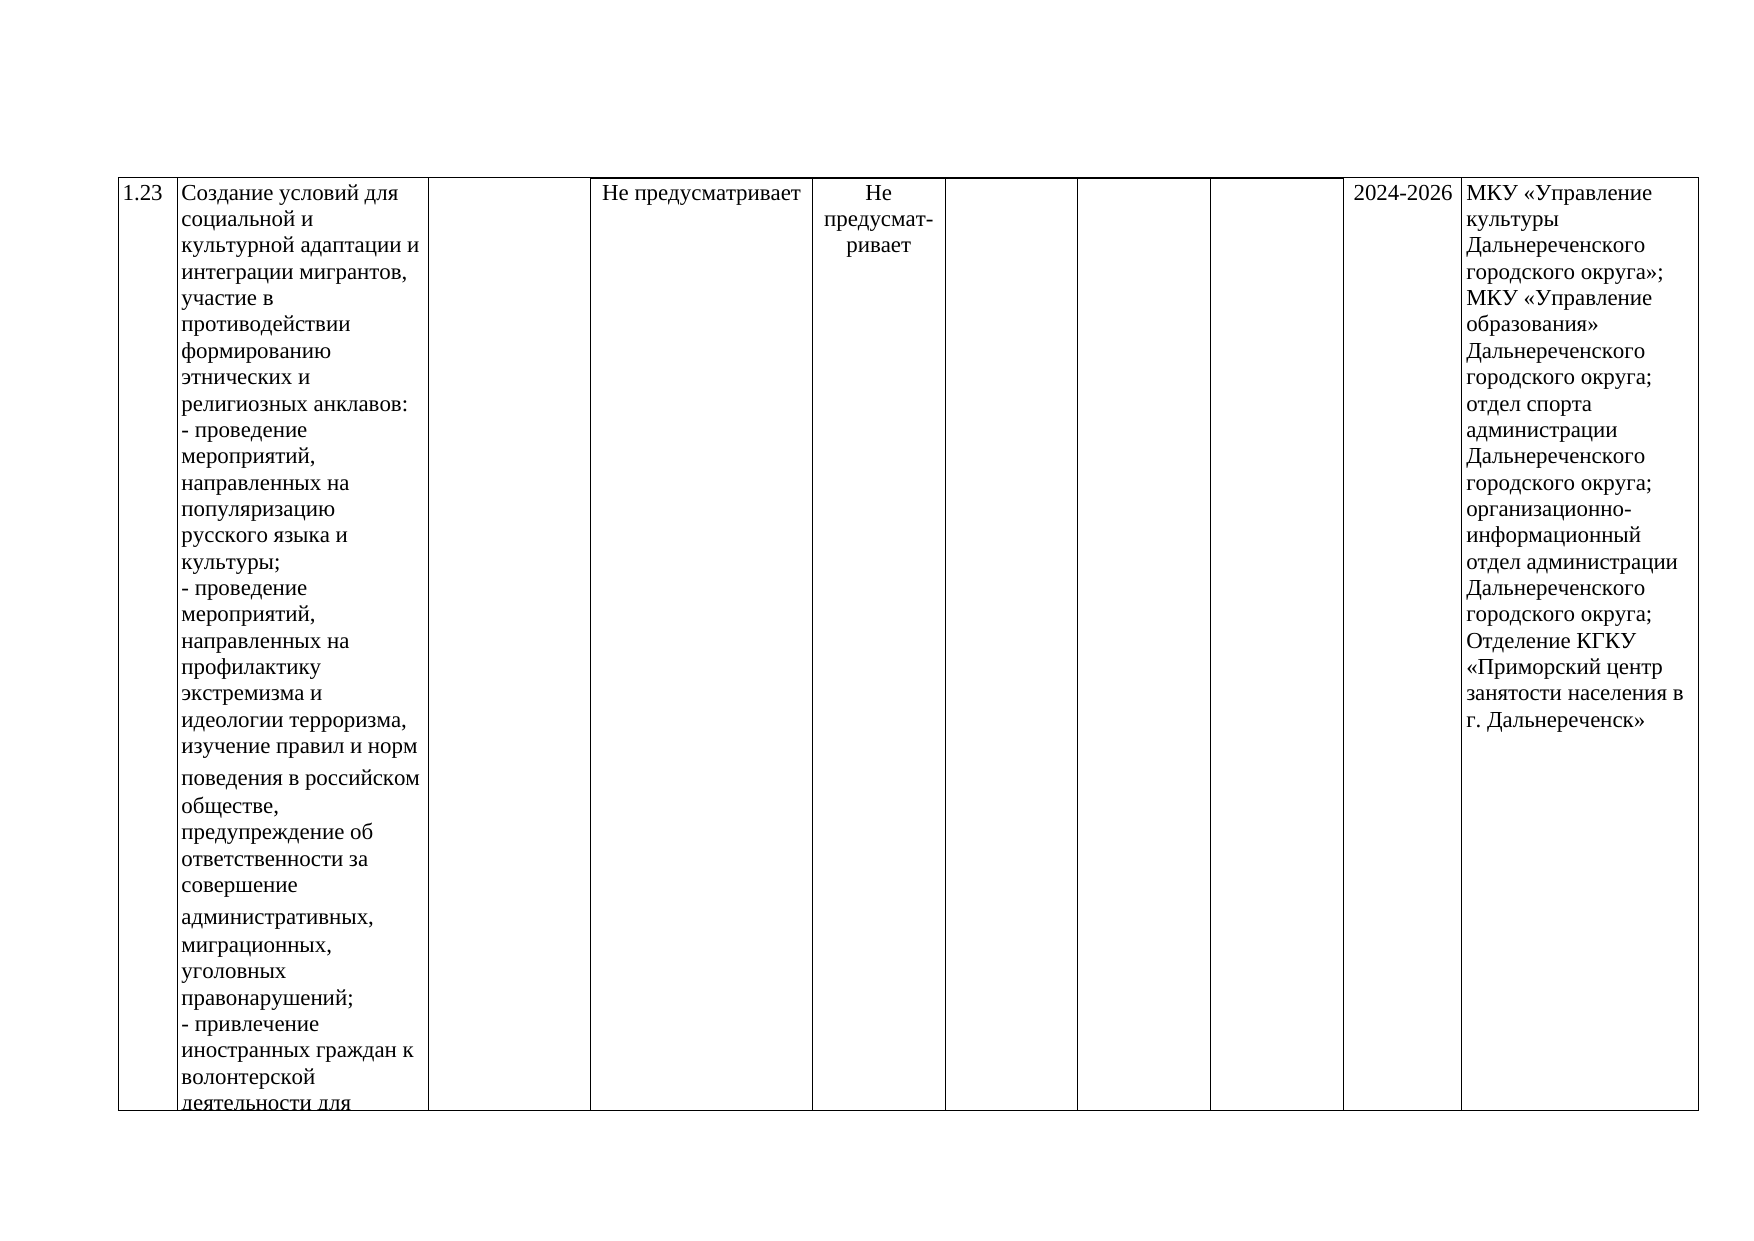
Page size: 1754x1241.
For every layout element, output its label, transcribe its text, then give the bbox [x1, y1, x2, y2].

table_cell 1.23 [119, 178, 177, 1109]
table_cell [1078, 179, 1210, 1109]
table_cell Не предусмат-ривает [813, 179, 945, 1109]
table_cell [946, 179, 1077, 1109]
table_cell Не предусматривает [591, 179, 812, 1109]
table_cell Создание условий для социальной и культурной адаптации и интеграции мигрантов, участие в противодействии формированию этнических и религиозных анклавов: - проведение мероприятий, направленных на популяризацию русского языка и культуры; - проведение мероприятий, направленных на профилактику экстремизма и идеологии терроризма, изучение правил и норм поведения в российском обществе, предупреждение об ответственности за совершение административных, миграционных, уголовных правонарушений; - привлечение иностранных граждан к волонтерской деятельности для услуг в сфере [178, 178, 428, 1109]
table_cell [429, 178, 590, 1109]
table_cell 2024-2026 [1344, 178, 1461, 1109]
table_cell МКУ «Управление культуры Дальнереченского городского округа»; МКУ «Управление образования» Дальнереченского городского округа; отдел спорта администрации Дальнереченского городского округа; организационно-информационный отдел администрации Дальнереченского городского округа; Отделение КГКУ «Приморский центр занятости населения в г. Дальнереченск» [1462, 178, 1698, 1109]
table_cell [1211, 179, 1343, 1109]
